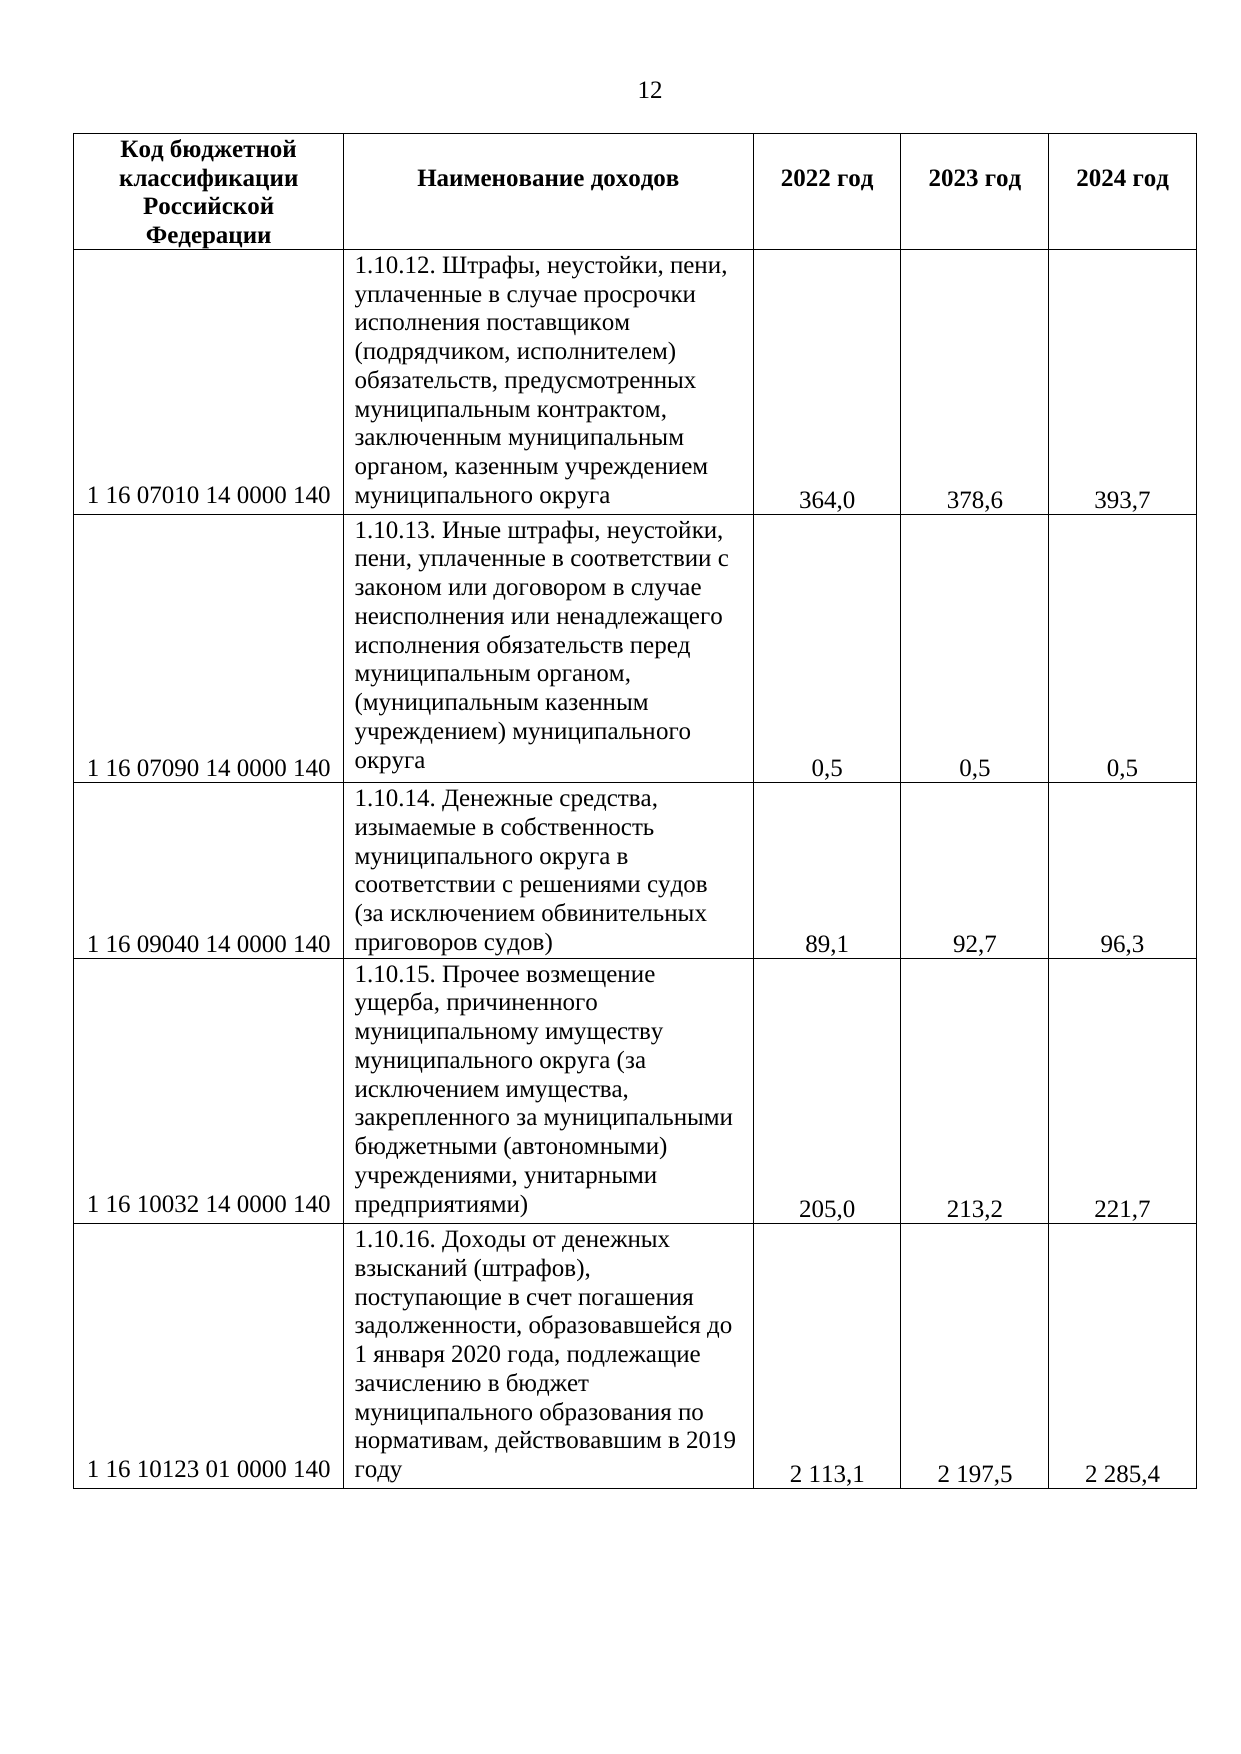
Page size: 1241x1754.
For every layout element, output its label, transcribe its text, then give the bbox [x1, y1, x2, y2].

table_cell 2 197,5 [901, 1224, 1048, 1488]
table_cell 1.10.12. Штрафы, неустойки, пени, уплаченные в случае просрочки исполнения поставщиком (подрядчиком, исполнителем) обязательств, предусмотренных муниципальным контрактом, заключенным муниципальным органом, казенным учреждением муниципального округа [344, 250, 753, 514]
table_header Код бюджетной классификации Российской Федерации [74, 134, 343, 249]
table_cell 378,6 [901, 250, 1048, 514]
table_cell 92,7 [901, 783, 1048, 958]
table_cell 1.10.13. Иные штрафы, неустойки, пени, уплаченные в соответствии с законом или договором в случае неисполнения или ненадлежащего исполнения обязательств перед муниципальным органом, (муниципальным казенным учреждением) муниципального округа [344, 515, 753, 782]
table_cell 1.10.15. Прочее возмещение ущерба, причиненного муниципальному имуществу муниципального округа (за исключением имущества, закрепленного за муниципальными бюджетными (автономными) учреждениями, унитарными предприятиями) [344, 959, 753, 1223]
table_cell 2 113,1 [754, 1224, 900, 1488]
table_cell 0,5 [754, 515, 900, 782]
table_cell 221,7 [1049, 959, 1196, 1223]
table_cell 205,0 [754, 959, 900, 1223]
table_cell 1 16 10032 14 0000 140 [74, 959, 343, 1223]
table_cell 0,5 [901, 515, 1048, 782]
table_header 2022 год [754, 134, 900, 249]
table_cell 89,1 [754, 783, 900, 958]
table_cell 213,2 [901, 959, 1048, 1223]
table_cell 1 16 07090 14 0000 140 [74, 515, 343, 782]
table_header Наименование доходов [344, 134, 753, 249]
table_cell 96,3 [1049, 783, 1196, 958]
table_header 2023 год [901, 134, 1048, 249]
table_cell 1.10.14. Денежные средства, изымаемые в собственность муниципального округа в соответствии с решениями судов (за исключением обвинительных приговоров судов) [344, 783, 753, 958]
table_cell 364,0 [754, 250, 900, 514]
table_cell 1 16 10123 01 0000 140 [74, 1224, 343, 1488]
table_header 2024 год [1049, 134, 1196, 249]
table_cell 1.10.16. Доходы от денежных взысканий (штрафов), поступающие в счет погашения задолженности, образовавшейся до 1 января 2020 года, подлежащие зачислению в бюджет муниципального образования по нормативам, действовавшим в 2019 году [344, 1224, 753, 1488]
table_cell 2 285,4 [1049, 1224, 1196, 1488]
table_cell 0,5 [1049, 515, 1196, 782]
table_cell 1 16 09040 14 0000 140 [74, 783, 343, 958]
table_cell 393,7 [1049, 250, 1196, 514]
table_cell 1 16 07010 14 0000 140 [74, 250, 343, 514]
